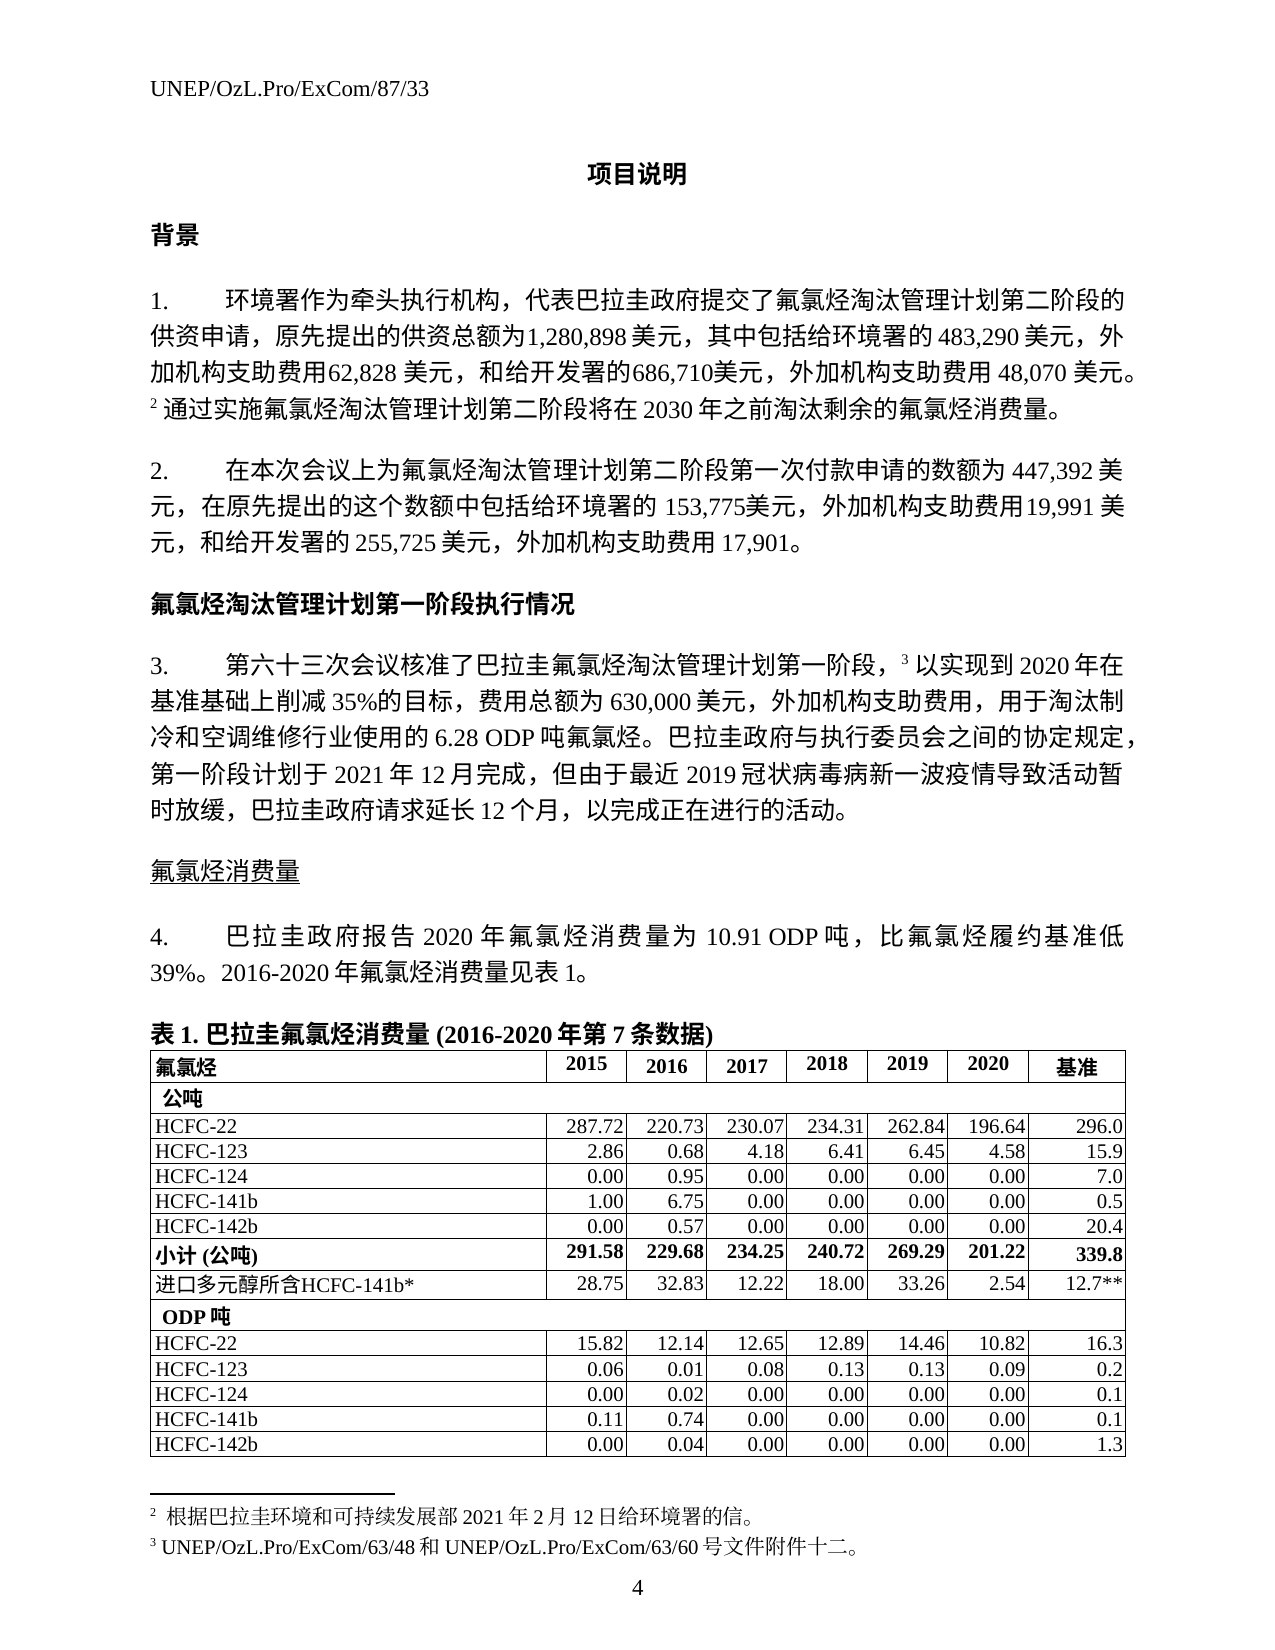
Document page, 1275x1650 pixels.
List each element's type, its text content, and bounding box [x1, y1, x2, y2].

list 项目说明 [150, 154, 1125, 190]
table_cell 4.18 [707, 1139, 786, 1163]
table_cell 33.26 [868, 1271, 947, 1299]
table_cell 240.72 [787, 1239, 867, 1269]
table_cell 15.82 [547, 1331, 626, 1355]
table_cell 0.00 [787, 1407, 867, 1431]
table_cell HCFC-123 [151, 1139, 546, 1163]
table_cell 201.22 [948, 1239, 1028, 1269]
table_cell HCFC-141b [151, 1189, 546, 1213]
table_cell 0.13 [868, 1356, 947, 1381]
table_cell 4.58 [948, 1139, 1028, 1163]
table_cell 0.00 [787, 1432, 867, 1456]
table_cell 0.00 [787, 1382, 867, 1406]
table_cell 0.1 [1029, 1382, 1125, 1406]
table_cell 0.02 [627, 1382, 706, 1406]
table_cell 12.65 [707, 1331, 786, 1355]
table_cell 0.00 [948, 1214, 1028, 1238]
table_cell 小计 (公吨) [151, 1239, 546, 1269]
table_cell 269.29 [868, 1239, 947, 1269]
table_cell 291.58 [547, 1239, 626, 1269]
table_cell 0.00 [707, 1432, 786, 1456]
table_cell 0.95 [627, 1164, 706, 1188]
table_cell 0.1 [1029, 1407, 1125, 1431]
table_header 2015 [547, 1051, 626, 1082]
table_cell 6.41 [787, 1139, 867, 1163]
table_cell 32.83 [627, 1271, 706, 1299]
table_cell 0.00 [868, 1164, 947, 1188]
subtitle 氟氯烃淘汰管理计划第一阶段执行情况 [150, 584, 1125, 620]
table_cell 0.00 [868, 1432, 947, 1456]
table_cell 0.00 [948, 1164, 1028, 1188]
table_cell 229.68 [627, 1239, 706, 1269]
table_cell 196.64 [948, 1114, 1028, 1138]
table_header 氟氯烃 [151, 1051, 546, 1082]
table_cell 220.73 [627, 1114, 706, 1138]
table_cell 339.8 [1029, 1239, 1125, 1269]
table_cell 0.00 [868, 1382, 947, 1406]
table_cell 0.11 [547, 1407, 626, 1431]
text 背景 [150, 215, 1125, 252]
table_cell HCFC-124 [151, 1164, 546, 1188]
table_cell 0.04 [627, 1432, 706, 1456]
table_cell 28.75 [547, 1271, 626, 1299]
table_cell 2.86 [547, 1139, 626, 1163]
table_cell 0.00 [707, 1382, 786, 1406]
table_cell 0.00 [547, 1382, 626, 1406]
table_cell 234.31 [787, 1114, 867, 1138]
table_cell 262.84 [868, 1114, 947, 1138]
table_cell HCFC-142b [151, 1214, 546, 1238]
table_cell HCFC-123 [151, 1356, 546, 1381]
table_cell 0.00 [868, 1189, 947, 1213]
table_cell 0.2 [1029, 1356, 1125, 1381]
table_cell 0.5 [1029, 1189, 1125, 1213]
table_header 2016 [627, 1051, 706, 1082]
table_header 2020 [948, 1051, 1028, 1082]
table_header 2018 [787, 1051, 867, 1082]
table_cell 0.00 [948, 1382, 1028, 1406]
table_cell 12.89 [787, 1331, 867, 1355]
table_cell 0.06 [547, 1356, 626, 1381]
table_cell 0.00 [707, 1164, 786, 1188]
table_cell 0.57 [627, 1214, 706, 1238]
table_cell 0.00 [707, 1407, 786, 1431]
table_cell 0.00 [707, 1189, 786, 1213]
table_cell 公吨 [151, 1083, 1125, 1113]
table_header 2019 [868, 1051, 947, 1082]
table_cell 18.00 [787, 1271, 867, 1299]
table_cell 15.9 [1029, 1139, 1125, 1163]
table_cell 0.00 [547, 1432, 626, 1456]
table_cell 0.00 [787, 1189, 867, 1213]
table_cell HCFC-22 [151, 1114, 546, 1138]
table_cell 12.22 [707, 1271, 786, 1299]
table_cell 6.75 [627, 1189, 706, 1213]
table_cell 0.01 [627, 1356, 706, 1381]
table_cell 14.46 [868, 1331, 947, 1355]
table_cell 296.0 [1029, 1114, 1125, 1138]
table_cell 0.00 [948, 1189, 1028, 1213]
subtitle 巴拉圭政府报告2020年氟氯烃消费量为10.91 ODP 吨，比氟氯烃履约基准低39%。2016-2020年氟氯烃消费量见表1。 [150, 917, 1125, 989]
subtitle 在本​次​会​议​上​为​氟​氯​烃​淘​汰​管​理​计​划​第​二​阶​段​第​一​次​付​款申请​的数额为447,392美元​，在原先提出的这个数额中包括给环境署的153,775​美​元​，外加机构支助费用​19,991美元，和给开发署的255,725美元，外加机构支助费用17,901。 [150, 450, 1125, 559]
text 表1. 巴拉圭氟氯烃消费量 (2016-2020年第7条数据) [150, 1014, 1125, 1050]
table_cell 12.7** [1029, 1271, 1125, 1299]
table_cell ODP吨 [151, 1300, 1125, 1330]
table_cell HCFC-141b [151, 1407, 546, 1431]
table_cell 0.13 [787, 1356, 867, 1381]
table_cell 1.00 [547, 1189, 626, 1213]
table_cell 0.00 [868, 1214, 947, 1238]
table_cell 16.3 [1029, 1331, 1125, 1355]
table_header 2017 [707, 1051, 786, 1082]
table_cell 0.08 [707, 1356, 786, 1381]
table_cell 12.14 [627, 1331, 706, 1355]
table_cell HCFC-124 [151, 1382, 546, 1406]
table_cell 进​口​多​元​醇​所​含​H​C​F​C​-​1​4​1​b* [151, 1271, 546, 1299]
table_cell 0.00 [547, 1214, 626, 1238]
table_cell 0.00 [707, 1214, 786, 1238]
subtitle 环境署作​为​牵​头​执​行​机​构​，​代​表​巴拉圭政​府​提​交​了​氟​氯​烃​淘​汰​管​理​计​划​第​二​阶​段​的​供​资​申​请​，​原​先​提​出​的​供​资​总​额​为​1,280,898美​元​，​其​中​包​括​给​环境署​的483,290美​元​，​外​加​机​构​支​助​费​用​62,828 ​美​元​，​和​给​开发署​的​686,710​美​元​，​外​加​机​构​支​助​费​用48,070 ​美​元​。 ​通过实​施​氟​氯​烃​淘​汰​管​理​计​划​第​二​阶​段​将在2030年之前​淘​汰​剩余的​氟​氯​烃消费量。 [150, 280, 1125, 425]
table_cell HCFC-142b [151, 1432, 546, 1456]
table_cell HCFC-22 [151, 1331, 546, 1355]
text 氟氯烃消费量 [150, 852, 1125, 888]
table_header 基准 [1029, 1051, 1125, 1082]
subtitle 第六十三次会议核准了巴拉圭​氟​氯​烃​淘​汰​管​理​计​划​第一阶段， 以实现到2020年在基准基础上削减35%的目标，费用总额为630,000美元，外加机构支助费用，用于淘汰制冷和空调维修行业使用的6.28 ODP吨氟氯烃。巴拉圭政府与执行委员会之间的协定规定，第一阶段计划于2021年12月完成，但由于最近2019冠状病毒病新一波疫情导致活动暂时放缓，巴拉圭政府请求延长12个月，以完成正在进行的活动。 [150, 645, 1125, 827]
table_cell 0.00 [787, 1214, 867, 1238]
table_cell 0.09 [948, 1356, 1028, 1381]
table_cell 287.72 [547, 1114, 626, 1138]
table_cell 0.00 [948, 1407, 1028, 1431]
table_cell 0.00 [547, 1164, 626, 1188]
table_cell 0.00 [787, 1164, 867, 1188]
table_cell 234.25 [707, 1239, 786, 1269]
table_cell 6.45 [868, 1139, 947, 1163]
table_cell 0.74 [627, 1407, 706, 1431]
table_cell 0.00 [948, 1432, 1028, 1456]
table_cell 10.82 [948, 1331, 1028, 1355]
table_cell 0.00 [868, 1407, 947, 1431]
table_cell 7.0 [1029, 1164, 1125, 1188]
table_cell 20.4 [1029, 1214, 1125, 1238]
table_cell 230.07 [707, 1114, 786, 1138]
table_cell 0.68 [627, 1139, 706, 1163]
table_cell 2.54 [948, 1271, 1028, 1299]
table_cell 1.3 [1029, 1432, 1125, 1456]
